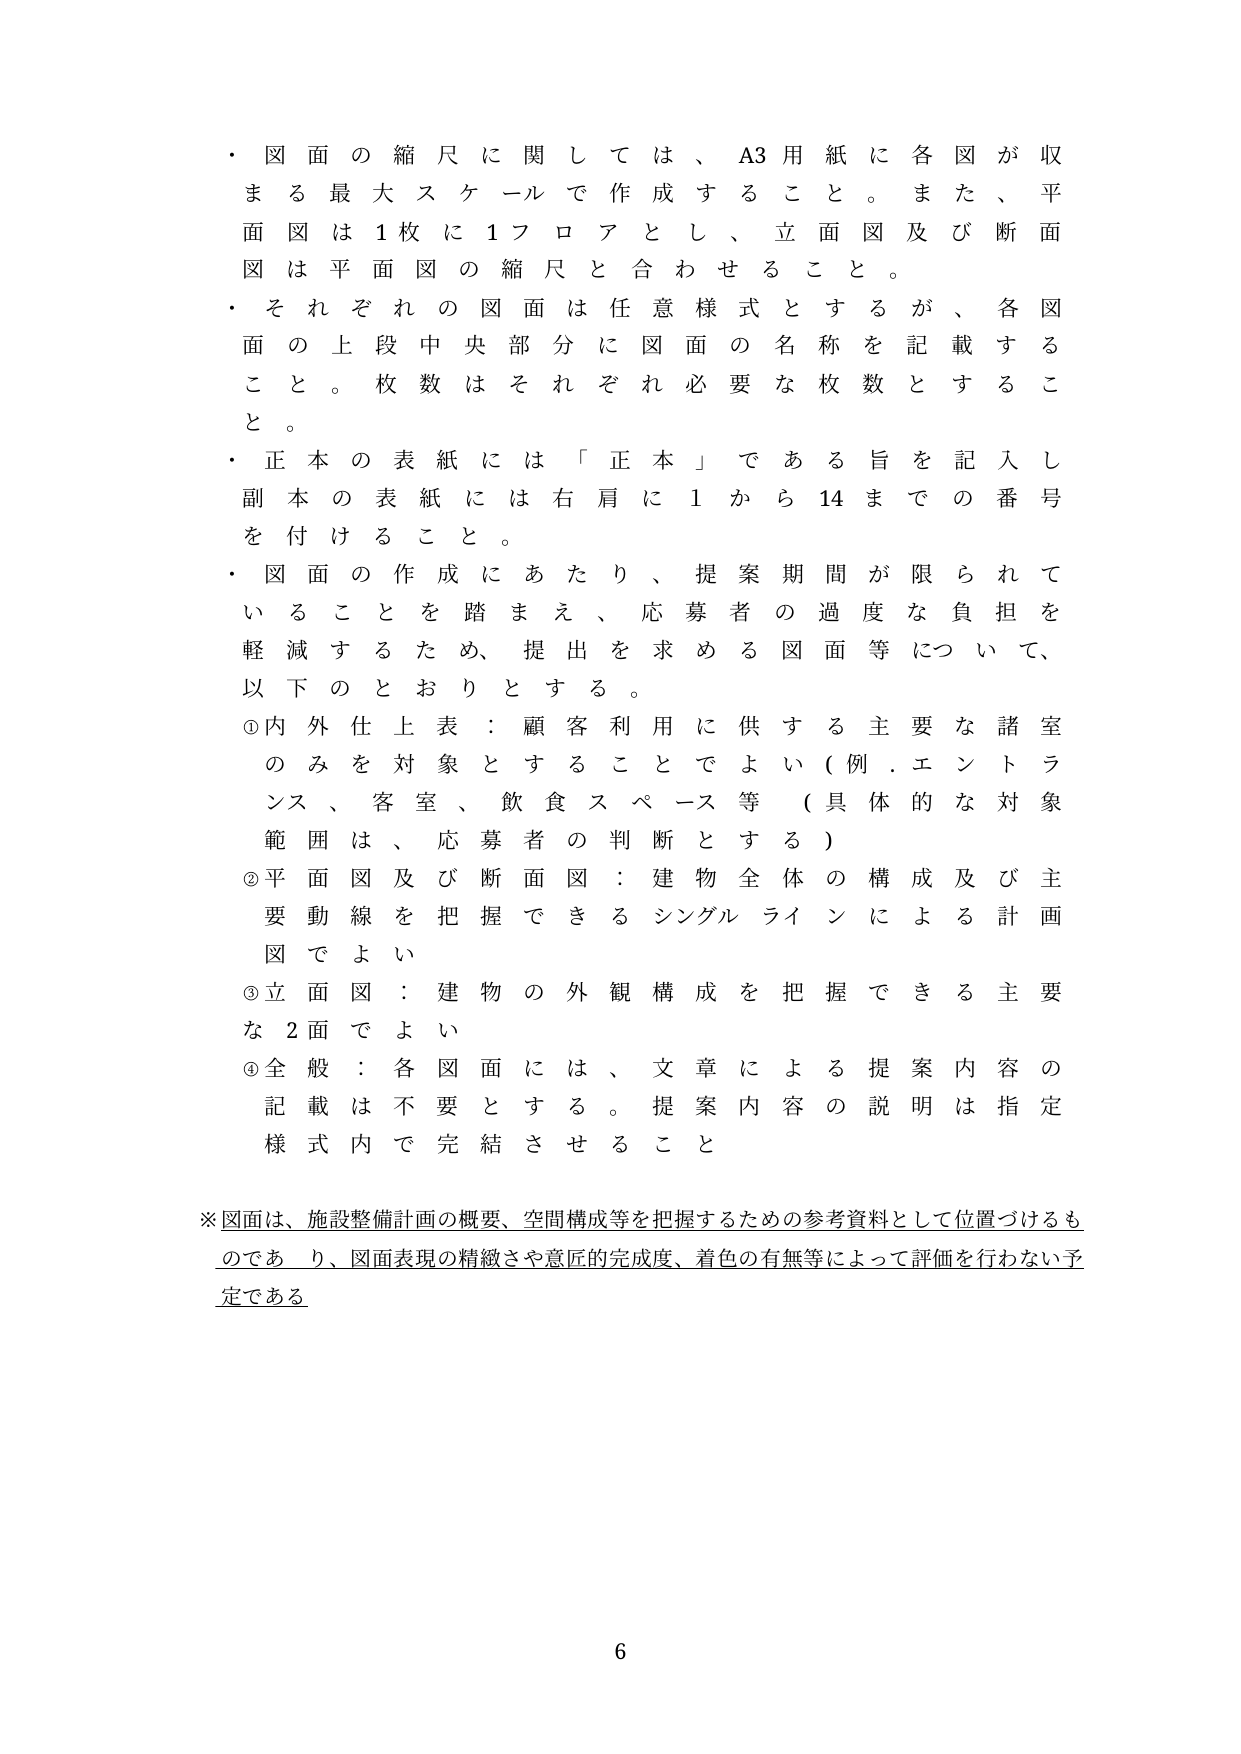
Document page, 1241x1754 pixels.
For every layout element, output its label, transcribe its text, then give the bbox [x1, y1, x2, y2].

text ①内外仕上表：顧客利用に供する主要な諸室のみを対象とすることでよい(例. エントランス、客室、飲食スペース等 (具体的な対象範囲は、応募者の判断とする) [221, 706, 1084, 858]
text ・正本の表紙には「正本」である旨を記入し、副本の表紙には右肩に１から14までの番号を付けること。 [200, 439, 1084, 554]
text ・図面の作成にあたり、提案期間が限られていることを踏まえ、応募者の過度な負担を軽減するため、提出を求める図面等について、以下のとおりとする。 [200, 554, 1084, 706]
text ・それぞれの図面は任意様式とするが、各図面の上段中央部分に図面の名称を記載すること。枚数はそれぞれ必要な枚数とすること。 [200, 287, 1084, 439]
text ④全般：各図面には、文章による提案内容の記載は不要とする。提案内容の説明は指定様式内で完結させること [221, 1048, 1084, 1162]
text ②平面図及び断面図：建物全体の構成及び主要動線を把握できるシングルラインによる計画 図でよい [221, 858, 1084, 972]
text ※図面は、施設整備計画の概要、空間構成等を把握するための参考資料として位置づけるものであ り、図面表現の精緻さや意匠的完成度、着色の有無等によって評価を行わない予定である [197, 1200, 1084, 1314]
text ・図面の縮尺に関しては、A3用紙に各図が収まる最大スケールで作成すること。また、平面図は1枚に1フロアとし、立面図及び断面図は平面図の縮尺と合わせること。 [200, 135, 1084, 287]
text ③立面図：建物の外観構成を把握できる主要な2面でよい [221, 972, 1084, 1048]
